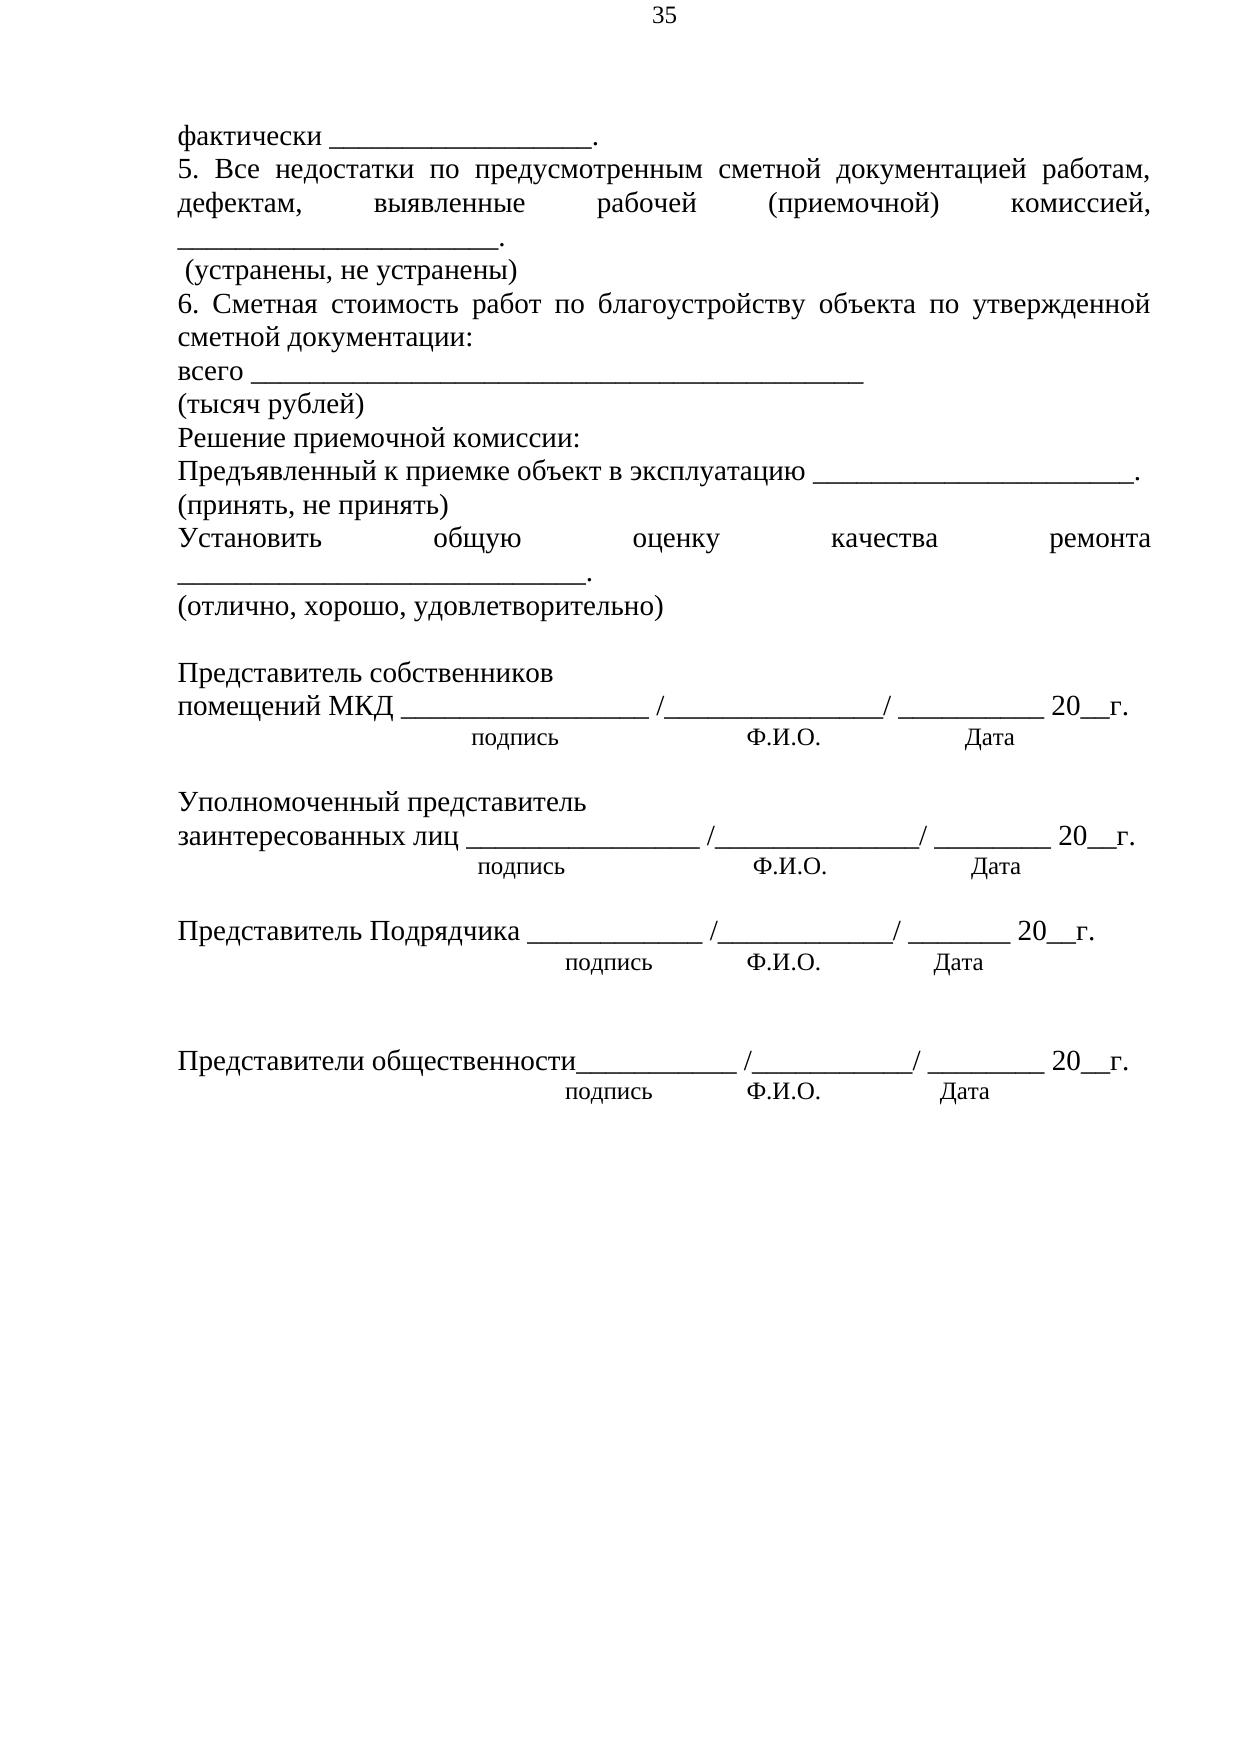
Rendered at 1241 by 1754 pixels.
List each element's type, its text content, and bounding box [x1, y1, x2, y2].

text 6. Сметная стоимость работ по благоустройству объекта по утвержденной сметной документации: [177, 286, 1152, 353]
text Представитель Подрядчика ____________ /____________/ _______ 20__г. [177, 913, 1152, 947]
text подпись Ф.И.О. Дата [177, 947, 1152, 976]
text Установить общую оценку качества ремонта ____________________________. [177, 521, 1152, 588]
text Предъявленный к приемке объект в эксплуатацию ______________________. [177, 453, 1152, 487]
text помещений МКД _________________ /_______________/ __________ 20__г. [177, 688, 1152, 722]
text (принять, не принять) [177, 487, 1152, 521]
text Представитель собственников [177, 655, 1152, 688]
text подпись Ф.И.О. Дата [177, 722, 1152, 751]
text подпись Ф.И.О. Дата [177, 1076, 1152, 1105]
text Представители общественности___________ /___________/ ________ 20__г. [177, 1043, 1152, 1076]
text фактически __________________. [177, 118, 1152, 152]
text всего __________________________________________ [177, 353, 1152, 386]
text (отлично, хорошо, удовлетворительно) [177, 588, 1152, 621]
text (тысяч рублей) [177, 386, 1152, 420]
text подпись Ф.И.О. Дата [177, 851, 1152, 880]
text Решение приемочной комиссии: [177, 420, 1152, 453]
text (устранены, не устранены) [177, 252, 1152, 286]
text 5. Все недостатки по предусмотренным сметной документацией работам, дефектам, выявленные рабочей (приемочной) комиссией, ______________________. [177, 152, 1152, 252]
text Уполномоченный представитель [177, 784, 1152, 818]
text заинтересованных лиц ________________ /______________/ ________ 20__г. [177, 818, 1152, 851]
